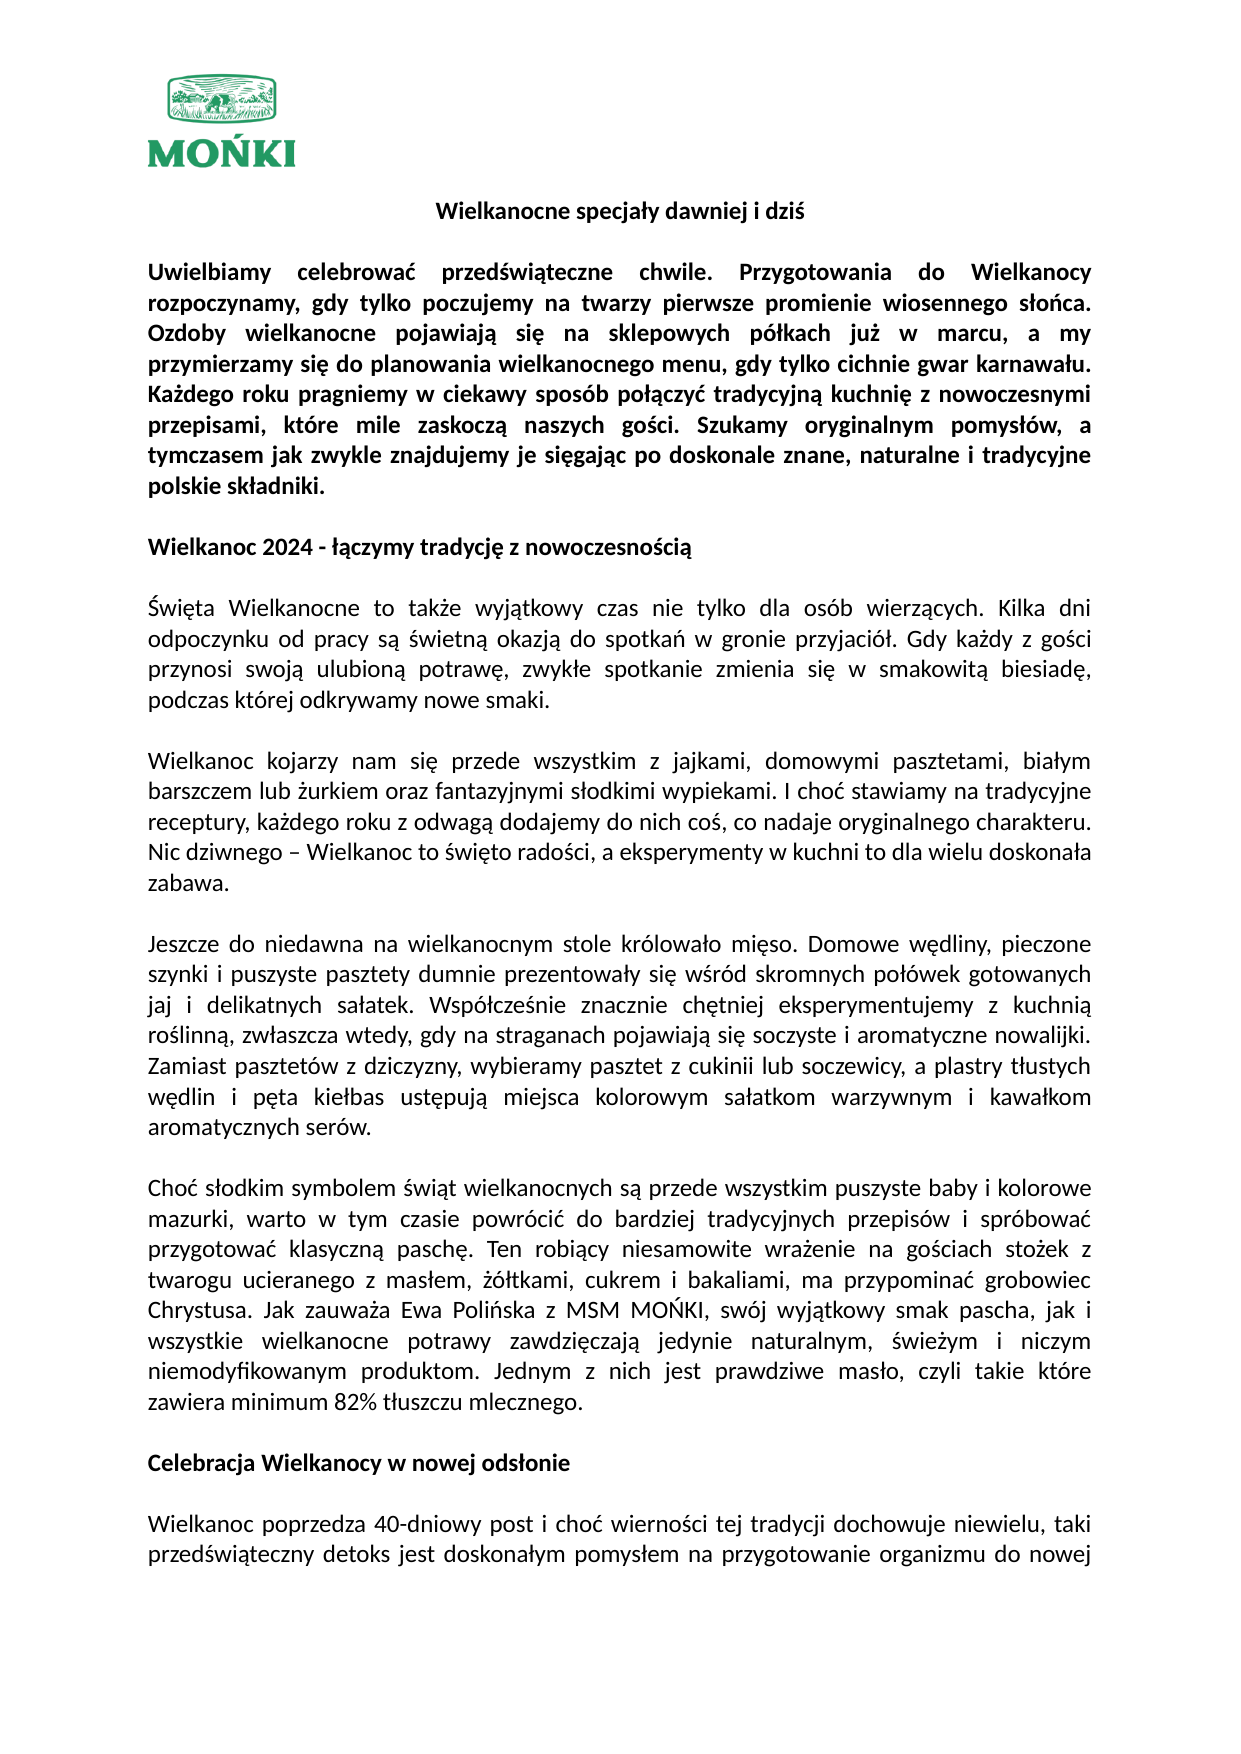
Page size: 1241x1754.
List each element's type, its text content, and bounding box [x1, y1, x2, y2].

text Choć słodkim symbolem świąt wielkanocnych są przede wszystkim puszyste baby i kolorowe mazurki, warto w tym czasie powrócić do bardziej tradycyjnych przepisów i spróbować przygotować klasyczną paschę. Ten robiący niesamowite wrażenie na gościach stożek z twarogu ucieranego z masłem, żółtkami, cukrem i bakaliami, ma przypominać grobowiec Chrystusa. Jak zauważa Ewa Polińska z MSM MOŃKI, swój wyjątkowy smak pascha, jak i wszystkie wielkanocne potrawy zawdzięczają jedynie naturalnym, świeżym i niczym niemodyfikowanym produktom. Jednym z nich jest prawdziwe masło, czyli takie które zawiera minimum 82% tłuszczu mlecznego. [148, 1172, 1093, 1416]
text Święta Wielkanocne to także wyjątkowy czas nie tylko dla osób wierzących. Kilka dni odpoczynku od pracy są świetną okazją do spotkań w gronie przyjaciół. Gdy każdy z gości przynosi swoją ulubioną potrawę, zwykłe spotkanie zmienia się w smakowitą biesiadę, podczas której odkrywamy nowe smaki. [148, 592, 1093, 714]
text Uwielbiamy celebrować przedświąteczne chwile. Przygotowania do Wielkanocy rozpoczynamy, gdy tylko poczujemy na twarzy pierwsze promienie wiosennego słońca. Ozdoby wielkanocne pojawiają się na sklepowych półkach już w marcu, a my przymierzamy się do planowania wielkanocnego menu, gdy tylko cichnie gwar karnawału. Każdego roku pragniemy w ciekawy sposób połączyć tradycyjną kuchnię z nowoczesnymi przepisami, które mile zaskoczą naszych gości. Szukamy oryginalnym pomysłów, a tymczasem jak zwykle znajdujemy je sięgając po doskonale znane, naturalne i tradycyjne polskie składniki. [148, 257, 1093, 501]
text Wielkanoc kojarzy nam się przede wszystkim z jajkami, domowymi pasztetami, białym barszczem lub żurkiem oraz fantazyjnymi słodkimi wypiekami. I choć stawiamy na tradycyjne receptury, każdego roku z odwagą dodajemy do nich coś, co nadaje oryginalnego charakteru. Nic dziwnego – Wielkanoc to święto radości, a eksperymenty w kuchni to dla wielu doskonała zabawa. [148, 745, 1093, 897]
text Wielkanocne specjały dawniej i dziś [148, 196, 1093, 226]
text Celebracja Wielkanocy w nowej odsłonie [148, 1447, 1093, 1477]
text Jeszcze do niedawna na wielkanocnym stole królowało mięso. Domowe wędliny, pieczone szynki i puszyste pasztety dumnie prezentowały się wśród skromnych połówek gotowanych jaj i delikatnych sałatek. Współcześnie znacznie chętniej eksperymentujemy z kuchnią roślinną, zwłaszcza wtedy, gdy na straganach pojawiają się soczyste i aromatyczne nowalijki. Zamiast pasztetów z dziczyzny, wybieramy pasztet z cukinii lub soczewicy, a plastry tłustych wędlin i pęta kiełbas ustępują miejsca kolorowym sałatkom warzywnym i kawałkom aromatycznych serów. [148, 928, 1093, 1142]
text Wielkanoc 2024 - łączymy tradycję z nowoczesnością [148, 531, 1093, 562]
picture [147, 73, 296, 168]
